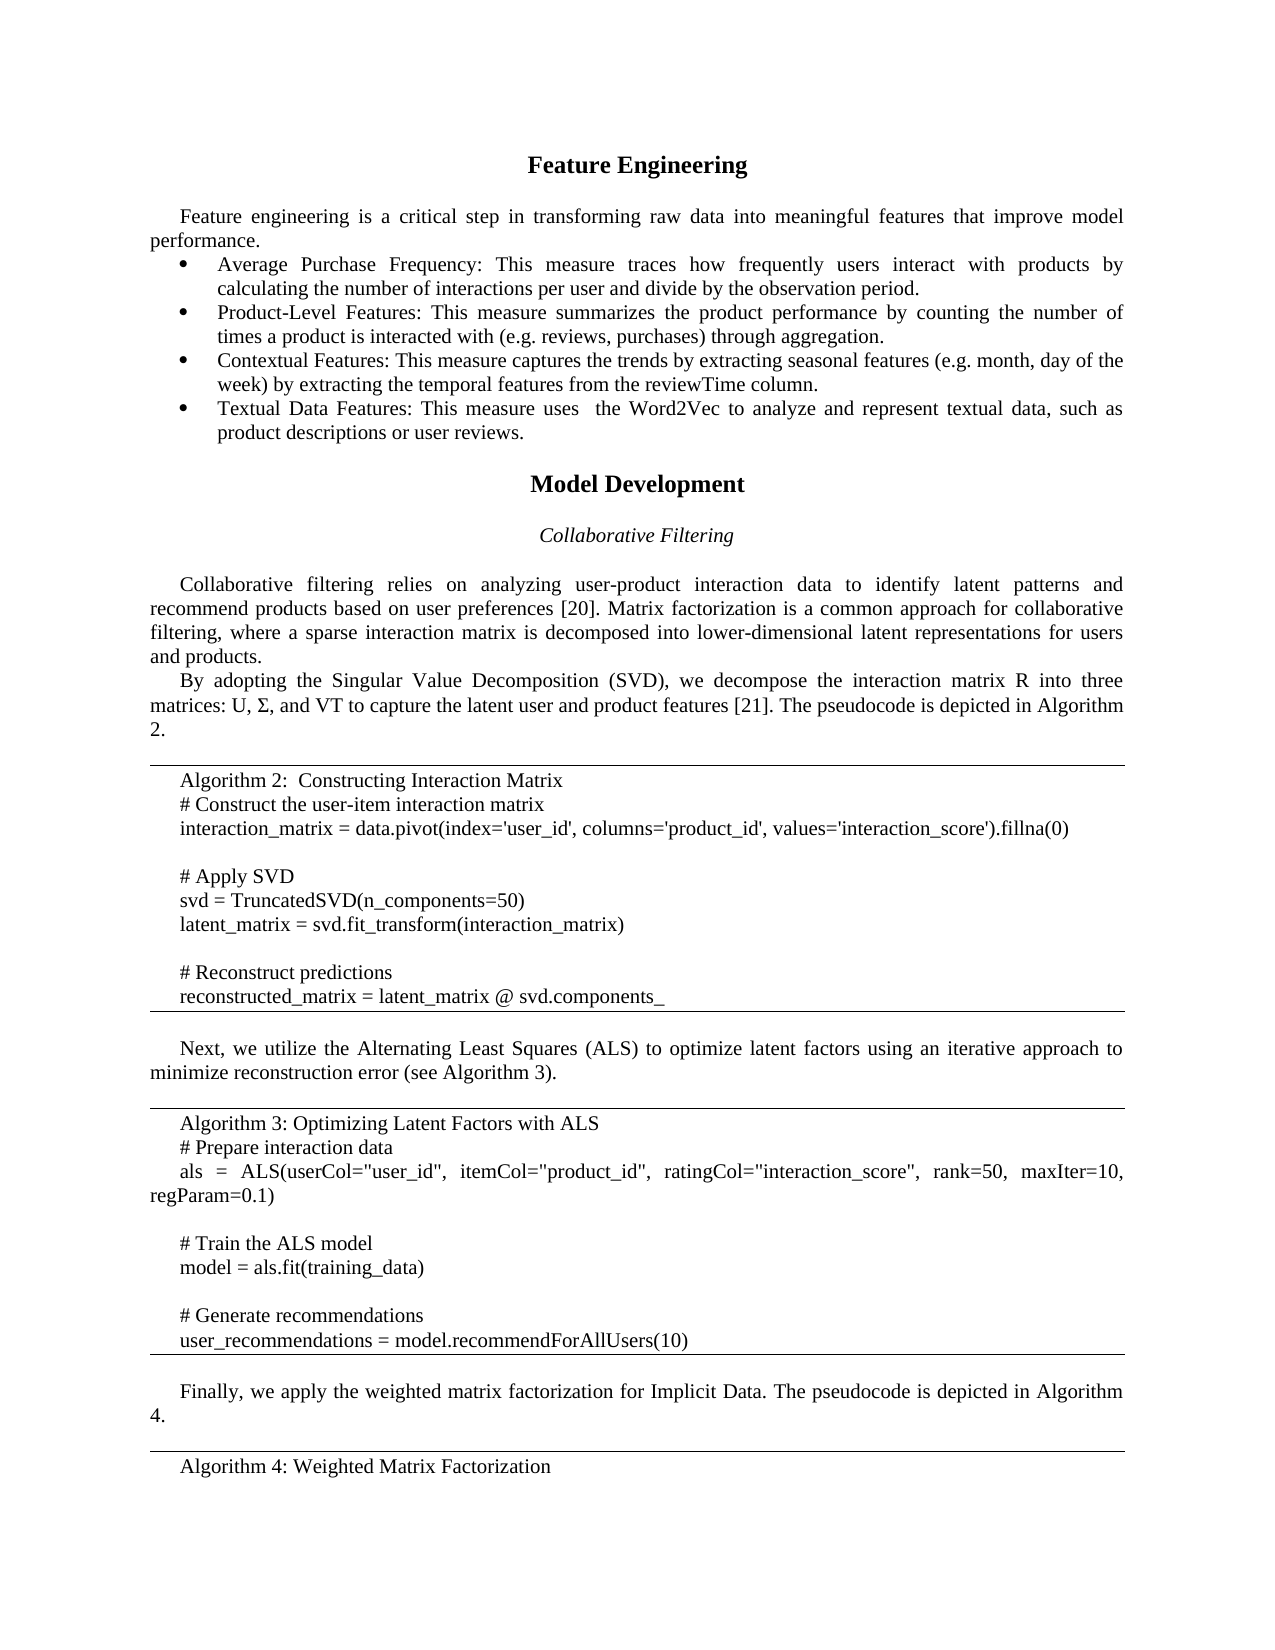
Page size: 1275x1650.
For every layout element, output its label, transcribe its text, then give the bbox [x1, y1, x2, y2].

text model = als.fit(training_data) [150, 1255, 1125, 1279]
text Algorithm 2: Constructing Interaction Matrix [150, 766, 1125, 792]
list Average Purchase Frequency: This measure traces how frequently users interact with products by calculating the number of interactions per user and divide by the observation period. [179, 252, 1125, 300]
text Next, we utilize the Alternating Least Squares (ALS) to optimize latent factors using an iterative approach to minimize reconstruction error (see Algorithm 3). [150, 1036, 1125, 1084]
text Finally, we apply the weighted matrix factorization for Implicit Data. The pseudocode is depicted in Algorithm 4. [150, 1379, 1125, 1427]
text interaction_matrix = data.pivot(index='user_id', columns='product_id', values='interaction_score').fillna(0) [150, 816, 1125, 840]
text By adopting the Singular Value Decomposition (SVD), we decompose the interaction matrix R into three matrices: U, Σ, and VT to capture the latent user and product features [21]. The pseudocode is depicted in Algorithm 2. [150, 668, 1125, 741]
text # Prepare interaction data [150, 1135, 1125, 1159]
text # Train the ALS model [150, 1231, 1125, 1255]
text Feature engineering is a critical step in transforming raw data into meaningful features that improve model performance. [150, 204, 1125, 252]
text svd = TruncatedSVD(n_components=50) [150, 888, 1125, 912]
text reconstructed_matrix = latent_matrix @ svd.components_ [150, 984, 1125, 1011]
subtitle Model Development [150, 469, 1125, 498]
list Textual Data Features: This measure uses the Word2Vec to analyze and represent textual data, such as product descriptions or user reviews. [179, 396, 1125, 444]
text Algorithm 3: Optimizing Latent Factors with ALS [150, 1109, 1125, 1135]
text # Construct the user-item interaction matrix [150, 792, 1125, 816]
text # Generate recommendations [150, 1303, 1125, 1327]
text user_recommendations = model.recommendForAllUsers(10) [150, 1327, 1125, 1354]
text # Apply SVD [150, 864, 1125, 888]
list Contextual Features: This measure captures the trends by extracting seasonal features (e.g. month, day of the week) by extracting the temporal features from the reviewTime column. [179, 348, 1125, 396]
list Product-Level Features: This measure summarizes the product performance by counting the number of times a product is interacted with (e.g. reviews, purchases) through aggregation. [179, 300, 1125, 348]
text # Reconstruct predictions [150, 960, 1125, 984]
subtitle Feature Engineering [150, 150, 1125, 179]
text Algorithm 4: Weighted Matrix Factorization [150, 1452, 1125, 1478]
text Collaborative filtering relies on analyzing user-product interaction data to identify latent patterns and recommend products based on user preferences [20]. Matrix factorization is a common approach for collaborative filtering, where a sparse interaction matrix is decomposed into lower-dimensional latent representations for users and products. [150, 572, 1125, 668]
text latent_matrix = svd.fit_transform(interaction_matrix) [150, 912, 1125, 936]
text als = ALS(userCol="user_id", itemCol="product_id", ratingCol="interaction_score", rank=50, maxIter=10, regParam=0.1) [150, 1159, 1125, 1207]
subtitle Collaborative Filtering [150, 523, 1125, 547]
